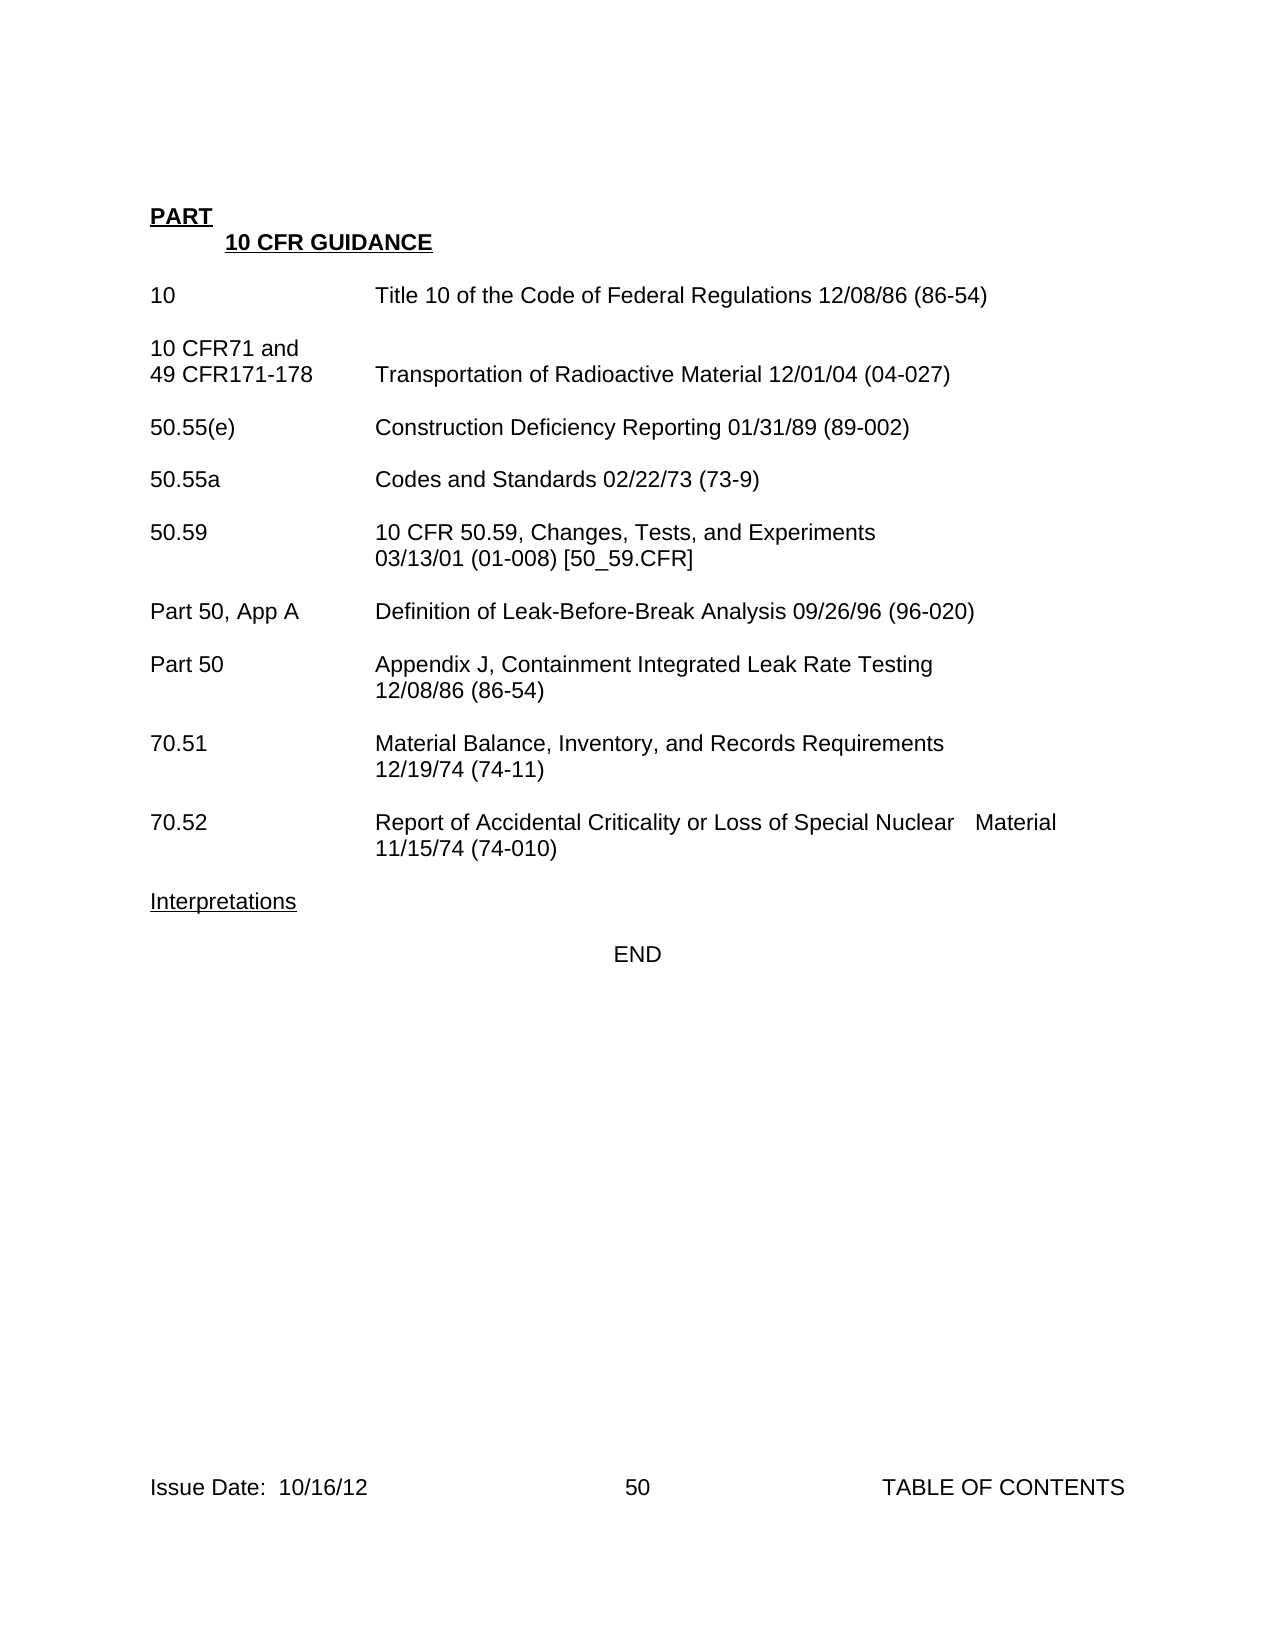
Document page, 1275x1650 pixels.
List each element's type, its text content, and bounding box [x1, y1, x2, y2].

text 12/19/74 (74-11) [225, 756, 1125, 782]
text 50.59 10 CFR 50.59, Changes, Tests, and Experiments [150, 519, 1125, 545]
text 03/13/01 (01-008) [50_59.CFR] [150, 545, 1125, 572]
text 70.52 Report of Accidental Criticality or Loss of Special Nuclear Material 11/15/74 (74-010) [150, 809, 1125, 862]
text PART [150, 203, 1125, 229]
text 50.55a Codes and Standards 02/22/73 (73-9) [150, 466, 1125, 493]
text 49 CFR171-178 Transportation of Radioactive Material 12/01/04 (04-027) [150, 361, 1125, 387]
text 10 CFR GUIDANCE [150, 229, 1125, 255]
text 10 Title 10 of the Code of Federal Regulations 12/08/86 (86-54) [150, 282, 1125, 308]
text 12/08/86 (86-54) [150, 677, 1125, 703]
text 10 CFR71 and [150, 334, 1125, 361]
text Part 50 Appendix J, Containment Integrated Leak Rate Testing [150, 651, 1125, 677]
text 50.55(e) Construction Deficiency Reporting 01/31/89 (89-002) [150, 413, 1125, 440]
text 70.51 Material Balance, Inventory, and Records Requirements [150, 730, 1125, 756]
text Part 50, App A Definition of Leak-Before-Break Analysis 09/26/96 (96-020) [150, 598, 1125, 624]
text Interpretations [150, 888, 1125, 914]
text END [150, 941, 1125, 967]
